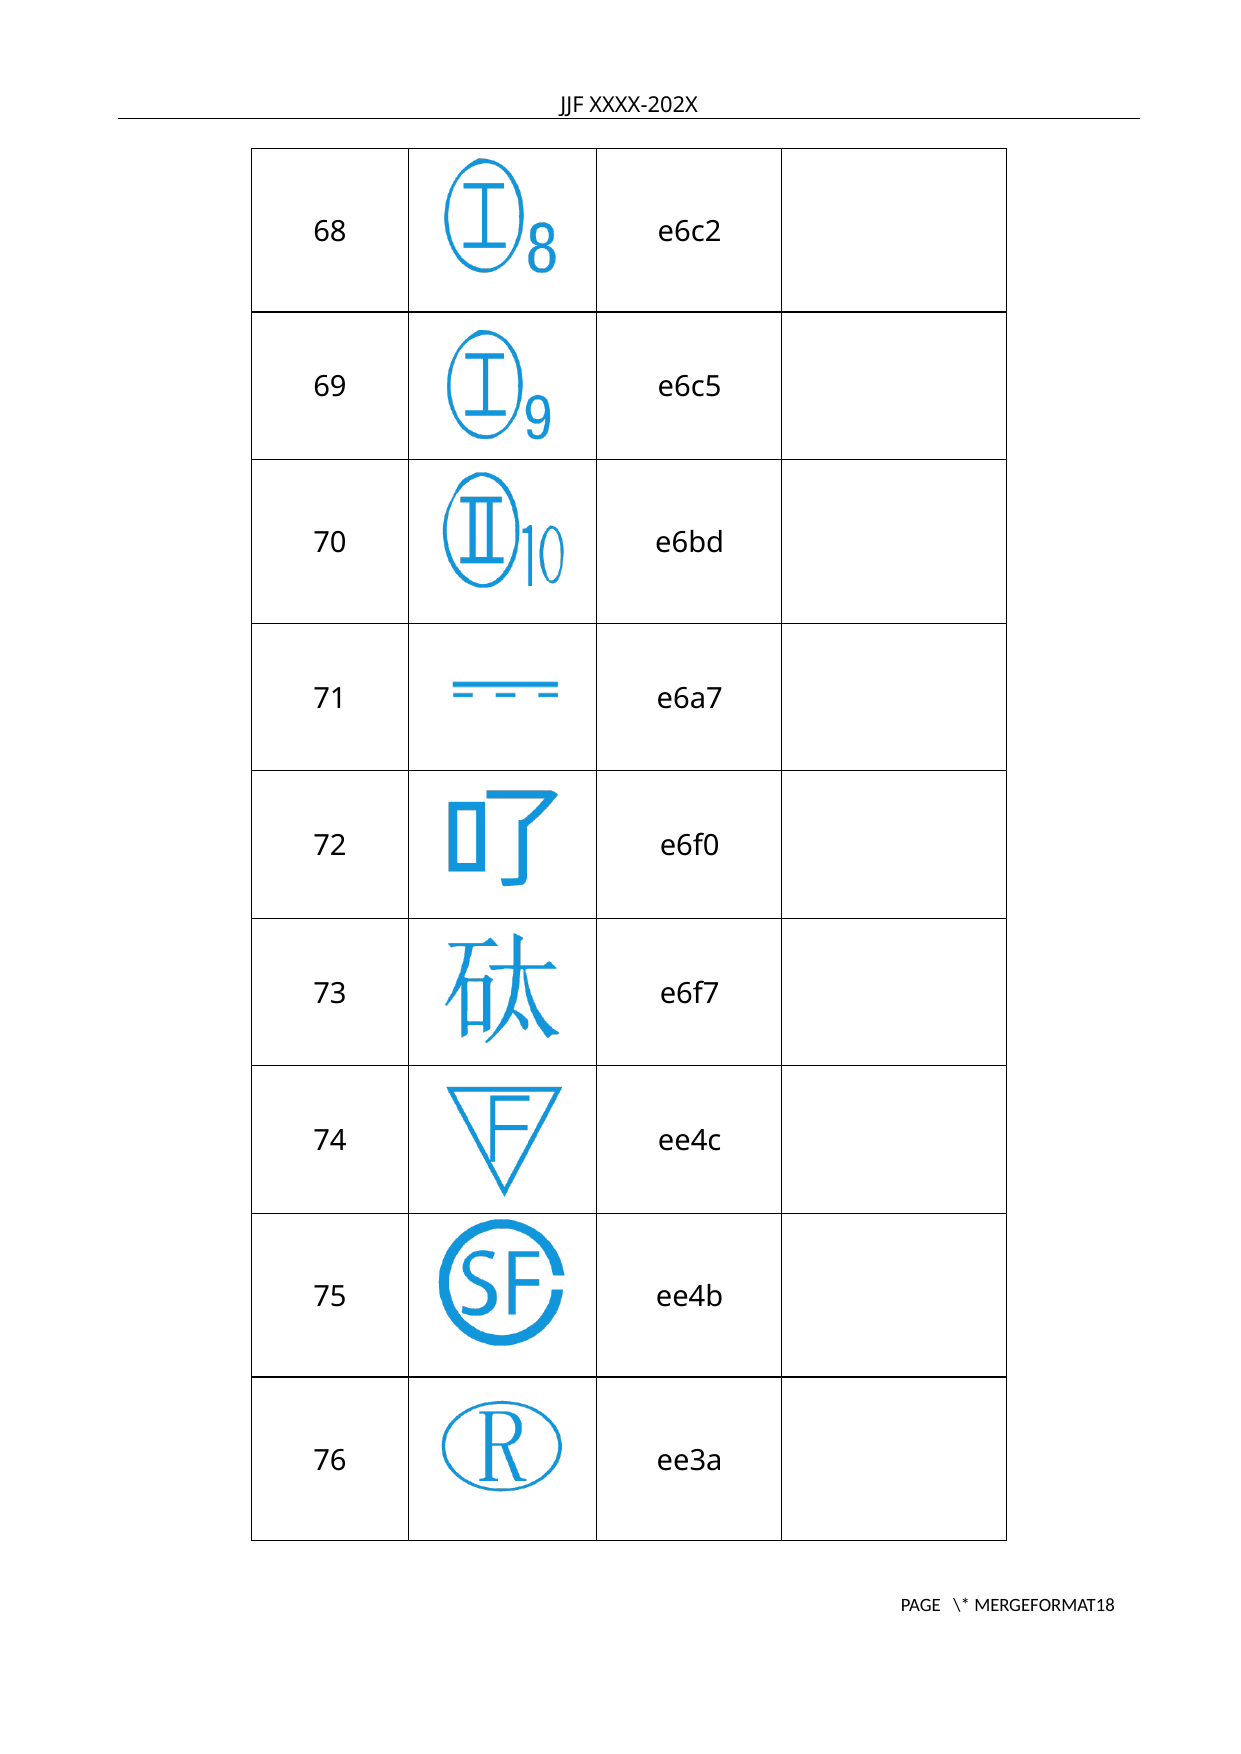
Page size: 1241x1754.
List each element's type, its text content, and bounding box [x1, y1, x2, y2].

table_cell 73 [252, 919, 408, 1065]
table_cell [782, 1378, 1006, 1540]
table_cell [782, 1066, 1006, 1213]
picture [441, 779, 564, 902]
table_cell [782, 149, 1006, 311]
table_cell 68 [252, 149, 408, 311]
table_cell 74 [252, 1066, 408, 1213]
picture [441, 631, 564, 754]
table_cell [782, 919, 1006, 1065]
table_cell [409, 1214, 596, 1376]
table_cell [409, 919, 596, 1065]
picture [433, 1213, 572, 1352]
table_cell e6c5 [597, 313, 781, 459]
table_cell 72 [252, 771, 408, 918]
picture [433, 460, 572, 599]
table_cell [782, 771, 1006, 918]
table_cell e6f7 [597, 919, 781, 1065]
table_cell [409, 1066, 596, 1213]
picture [441, 927, 564, 1049]
table_cell 76 [252, 1378, 408, 1540]
table_cell [782, 313, 1006, 459]
picture [438, 1074, 567, 1203]
picture [438, 320, 567, 449]
table_cell ee4b [597, 1214, 781, 1376]
table_cell ee4c [597, 1066, 781, 1213]
picture [435, 148, 570, 283]
table_cell 75 [252, 1214, 408, 1376]
table_cell [409, 313, 596, 459]
table_cell [409, 149, 596, 311]
table_cell ee3a [597, 1378, 781, 1540]
table_cell [409, 1378, 596, 1540]
table_cell 71 [252, 624, 408, 770]
table_cell 70 [252, 460, 408, 622]
table_cell [409, 624, 596, 770]
table_cell e6bd [597, 460, 781, 622]
picture [433, 1377, 572, 1516]
table_cell e6f0 [597, 771, 781, 918]
table_cell [782, 1214, 1006, 1376]
table_cell [782, 460, 1006, 622]
table_cell e6c2 [597, 149, 781, 311]
table_cell [782, 624, 1006, 770]
table_cell [409, 771, 596, 918]
table_cell [409, 460, 596, 622]
table_cell e6a7 [597, 624, 781, 770]
table_cell 69 [252, 313, 408, 459]
